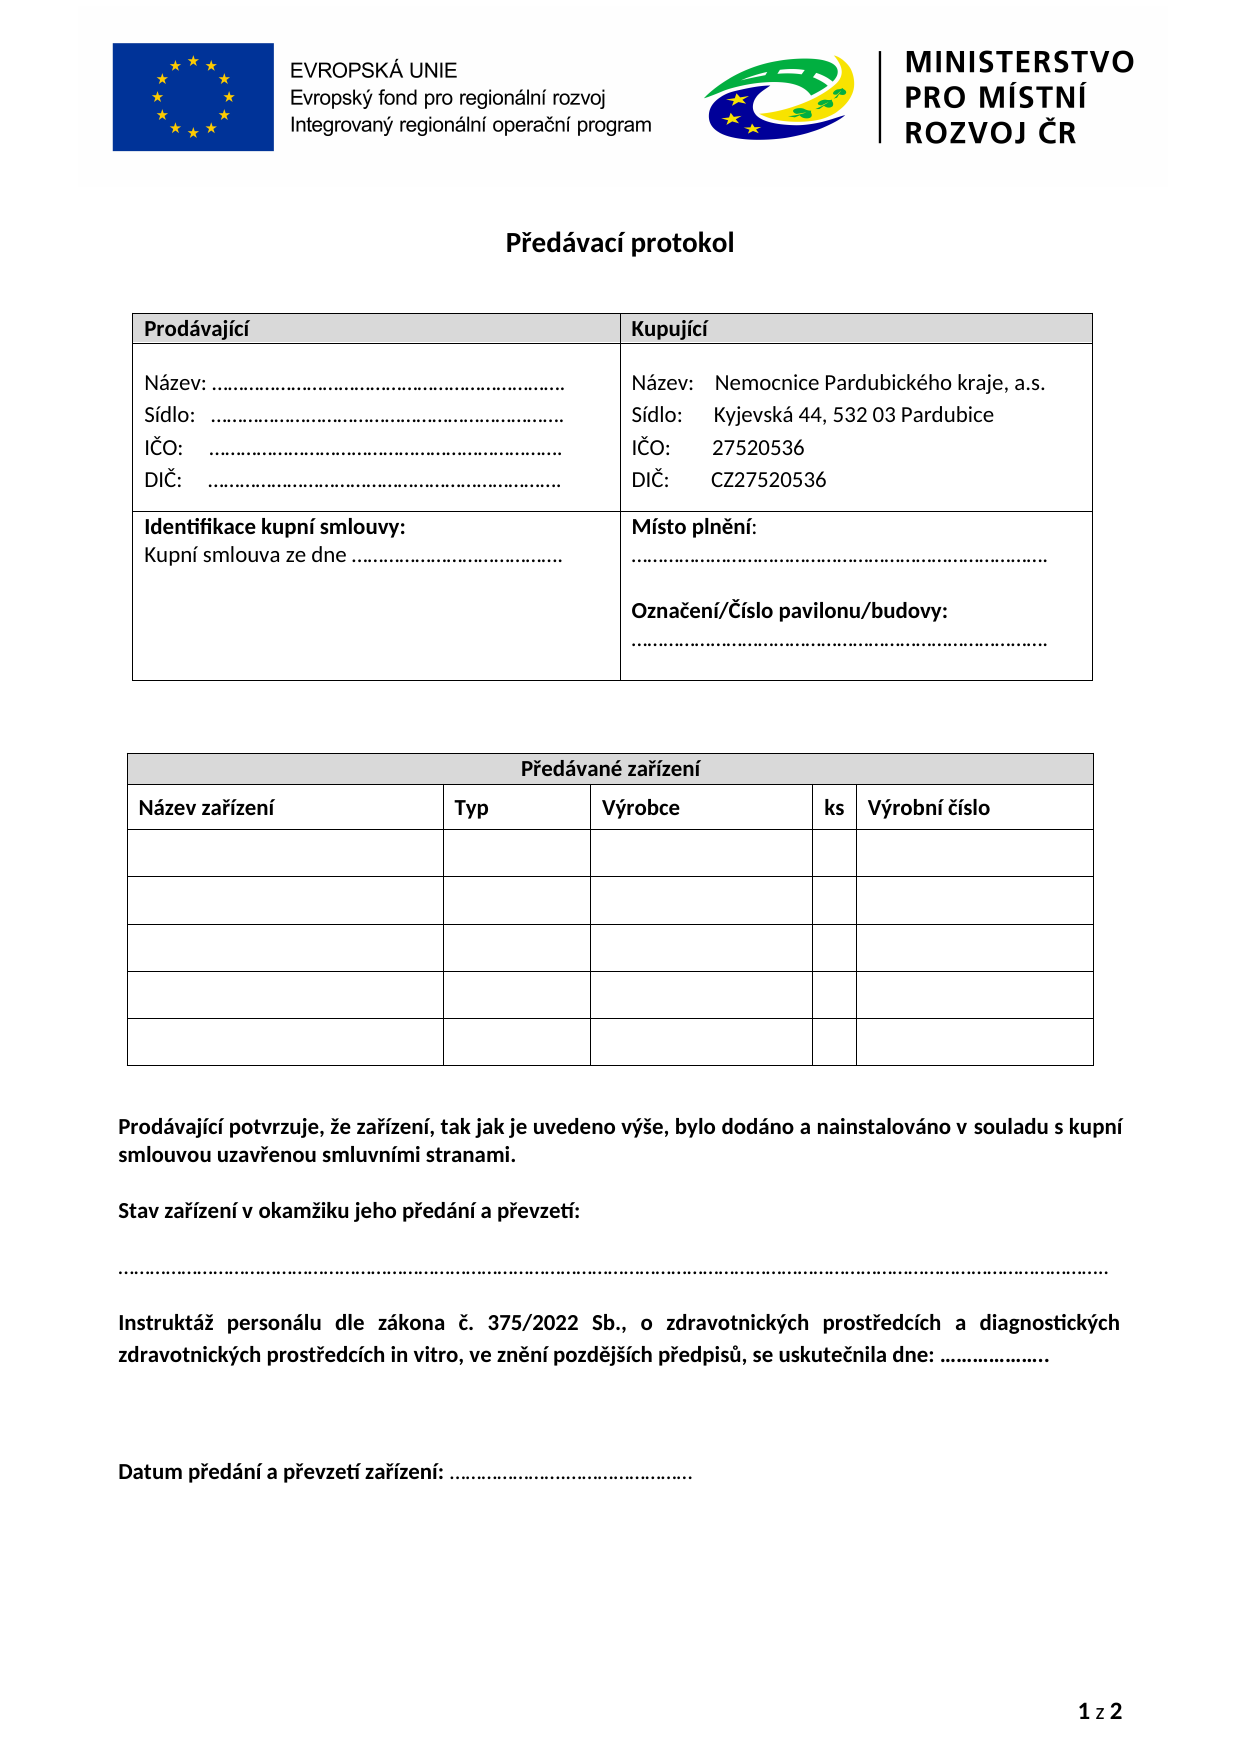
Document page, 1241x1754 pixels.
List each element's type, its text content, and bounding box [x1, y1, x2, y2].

table_cell [128, 877, 443, 923]
table_cell [813, 972, 856, 1018]
table_cell [813, 877, 856, 923]
table_cell [444, 830, 590, 876]
table_cell Název: Nemocnice Pardubického kraje, a.s. Sídlo: Kyjevská 44, 532 03 Pardubice IČO: 27520536 DIČ: CZ27520536 [621, 344, 1092, 511]
table_cell [128, 972, 443, 1018]
table_cell [444, 925, 590, 971]
table_cell [857, 1019, 1093, 1065]
table_header Předávané zařízení [128, 754, 1093, 784]
table_cell Název: …………………………………………………………. Sídlo: …………………………………………………………. IČO: …………………………………………………………. DIČ: …………………………………………………………. [133, 344, 620, 511]
table_cell [857, 877, 1093, 923]
table_cell [128, 925, 443, 971]
table_cell [591, 877, 812, 923]
table_cell Název zařízení [128, 785, 443, 829]
table_cell [128, 1019, 443, 1065]
table_cell Místo plnění: ……………………………………………………………………. Označení/Číslo pavilonu/budovy: ……………………………………………………………………. [621, 512, 1092, 680]
table_cell [591, 972, 812, 1018]
text Prodávající potvrzuje, že zařízení, tak jak je uvedeno výše, bylo dodáno a nainstalováno v souladu s kupní smlouvou uzavřenou smluvními stranami. [118, 1112, 1122, 1168]
table_cell Identifikace kupní smlouvy: Kupní smlouva ze dne …………………………………. [133, 512, 620, 680]
table_cell [128, 830, 443, 876]
subtitle Předávací protokol [118, 224, 1122, 260]
table_cell Typ [444, 785, 590, 829]
table_cell [813, 925, 856, 971]
table_header Kupující [621, 314, 1092, 342]
table_cell [444, 1019, 590, 1065]
table_cell ks [813, 785, 856, 829]
text …………………………………………………………………………………………………………………………………………………………………….. [118, 1252, 1122, 1280]
table_cell [813, 830, 856, 876]
table_cell [444, 972, 590, 1018]
table_cell [591, 1019, 812, 1065]
table_cell [591, 830, 812, 876]
text Stav zařízení v okamžiku jeho předání a převzetí: [118, 1196, 1122, 1224]
text Instruktáž personálu dle zákona č. 375/2022 Sb., o zdravotnických prostředcích a diagnostických zdravotnických prostředcích in vitro, ve znění pozdějších předpisů, se uskutečnila dne: ……………….. [118, 1308, 1122, 1368]
text Datum předání a převzetí zařízení: ………………….…………………… [118, 1457, 1122, 1485]
picture [77, 6, 1169, 187]
table_header Prodávající [133, 314, 620, 342]
table_cell [444, 877, 590, 923]
table_cell Výrobce [591, 785, 812, 829]
table_cell [857, 925, 1093, 971]
table_cell [857, 972, 1093, 1018]
table_cell [857, 830, 1093, 876]
table_cell Výrobní číslo [857, 785, 1093, 829]
table_cell [591, 925, 812, 971]
table_cell [813, 1019, 856, 1065]
